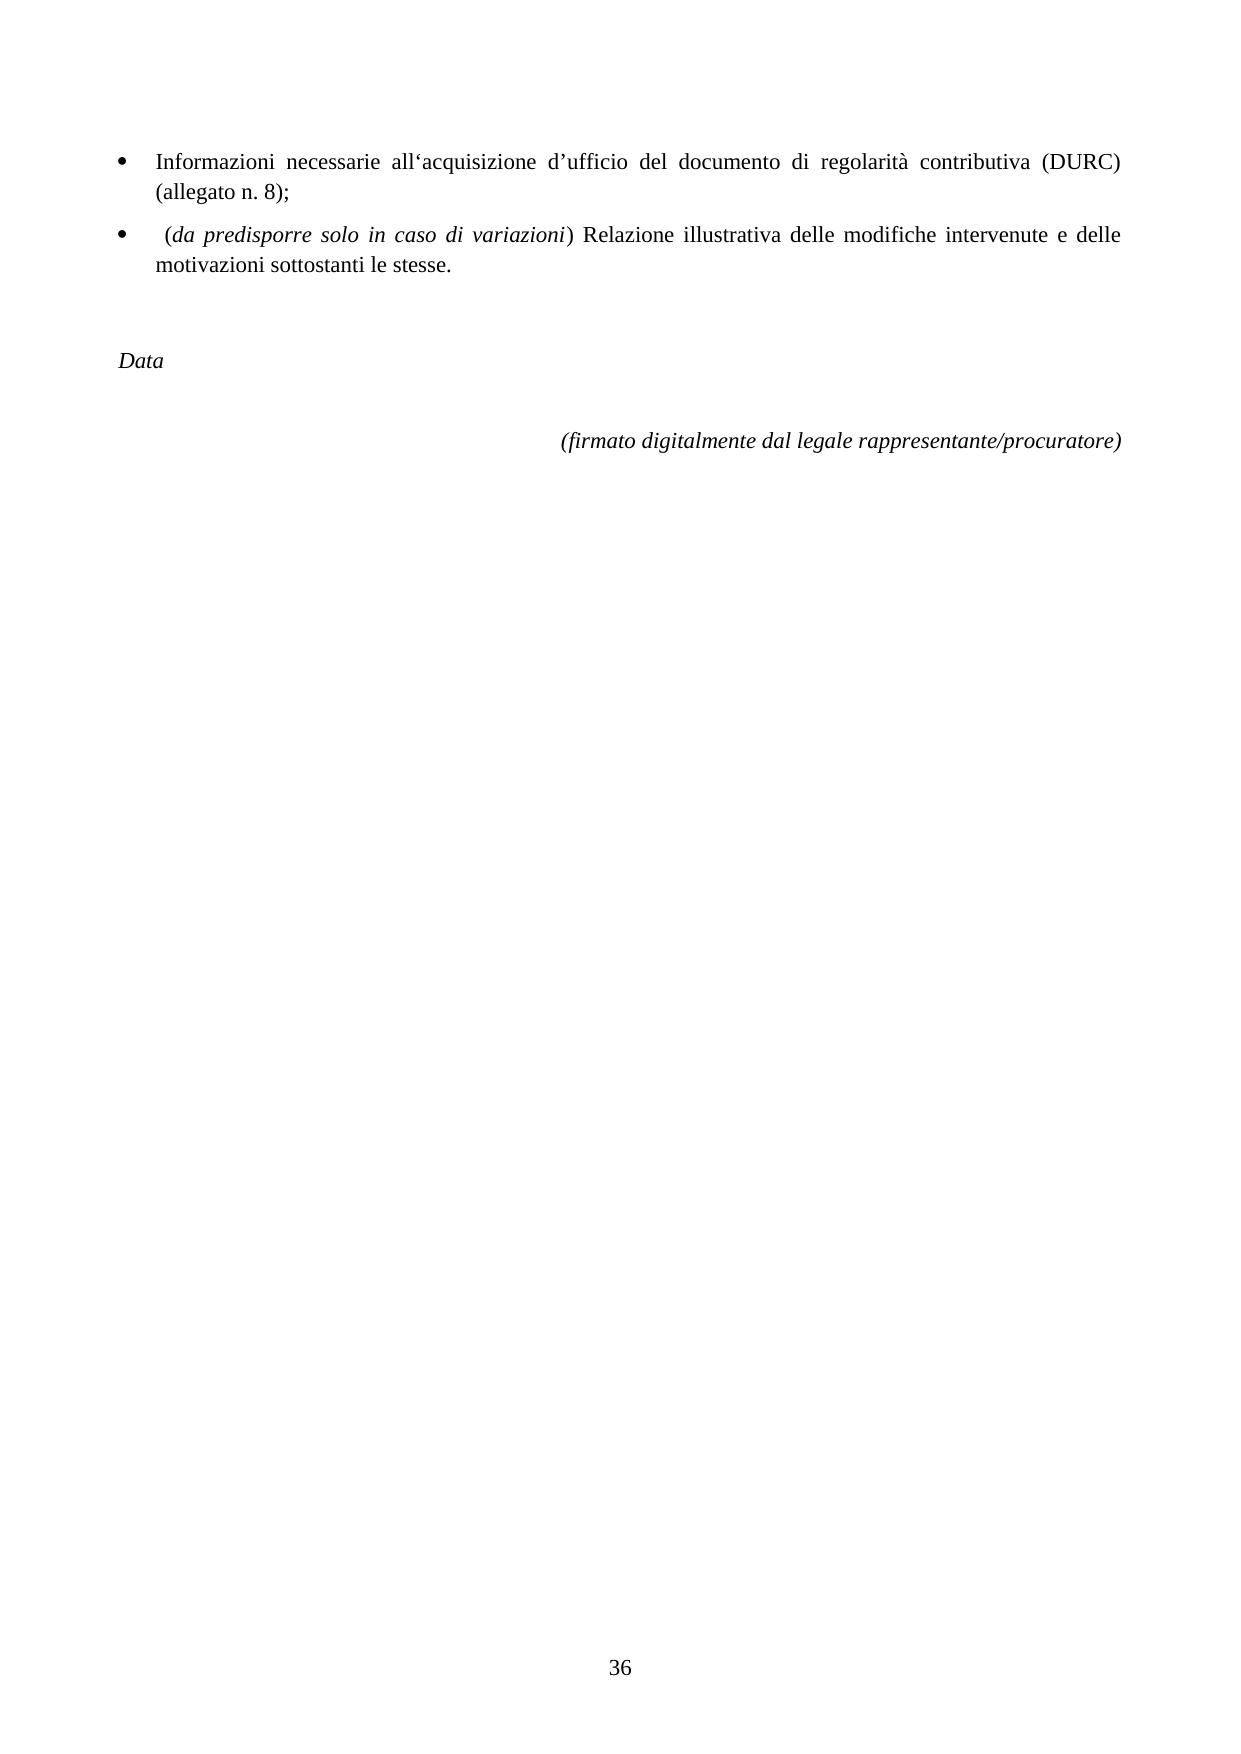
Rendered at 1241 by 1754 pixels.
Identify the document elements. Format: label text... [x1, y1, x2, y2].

list Informazioni necessarie all‘acquisizione d’ufficio del documento di regolarità contributiva (DURC) (allegato n. 8); [118, 148, 1122, 204]
list (da predisporre solo in caso di variazioni) Relazione illustrativa delle modifiche intervenute e delle motivazioni sottostanti le stesse. [118, 221, 1122, 277]
text (firmato digitalmente dal legale rappresentante/procuratore) [156, 428, 1122, 454]
text Data [118, 347, 1122, 374]
